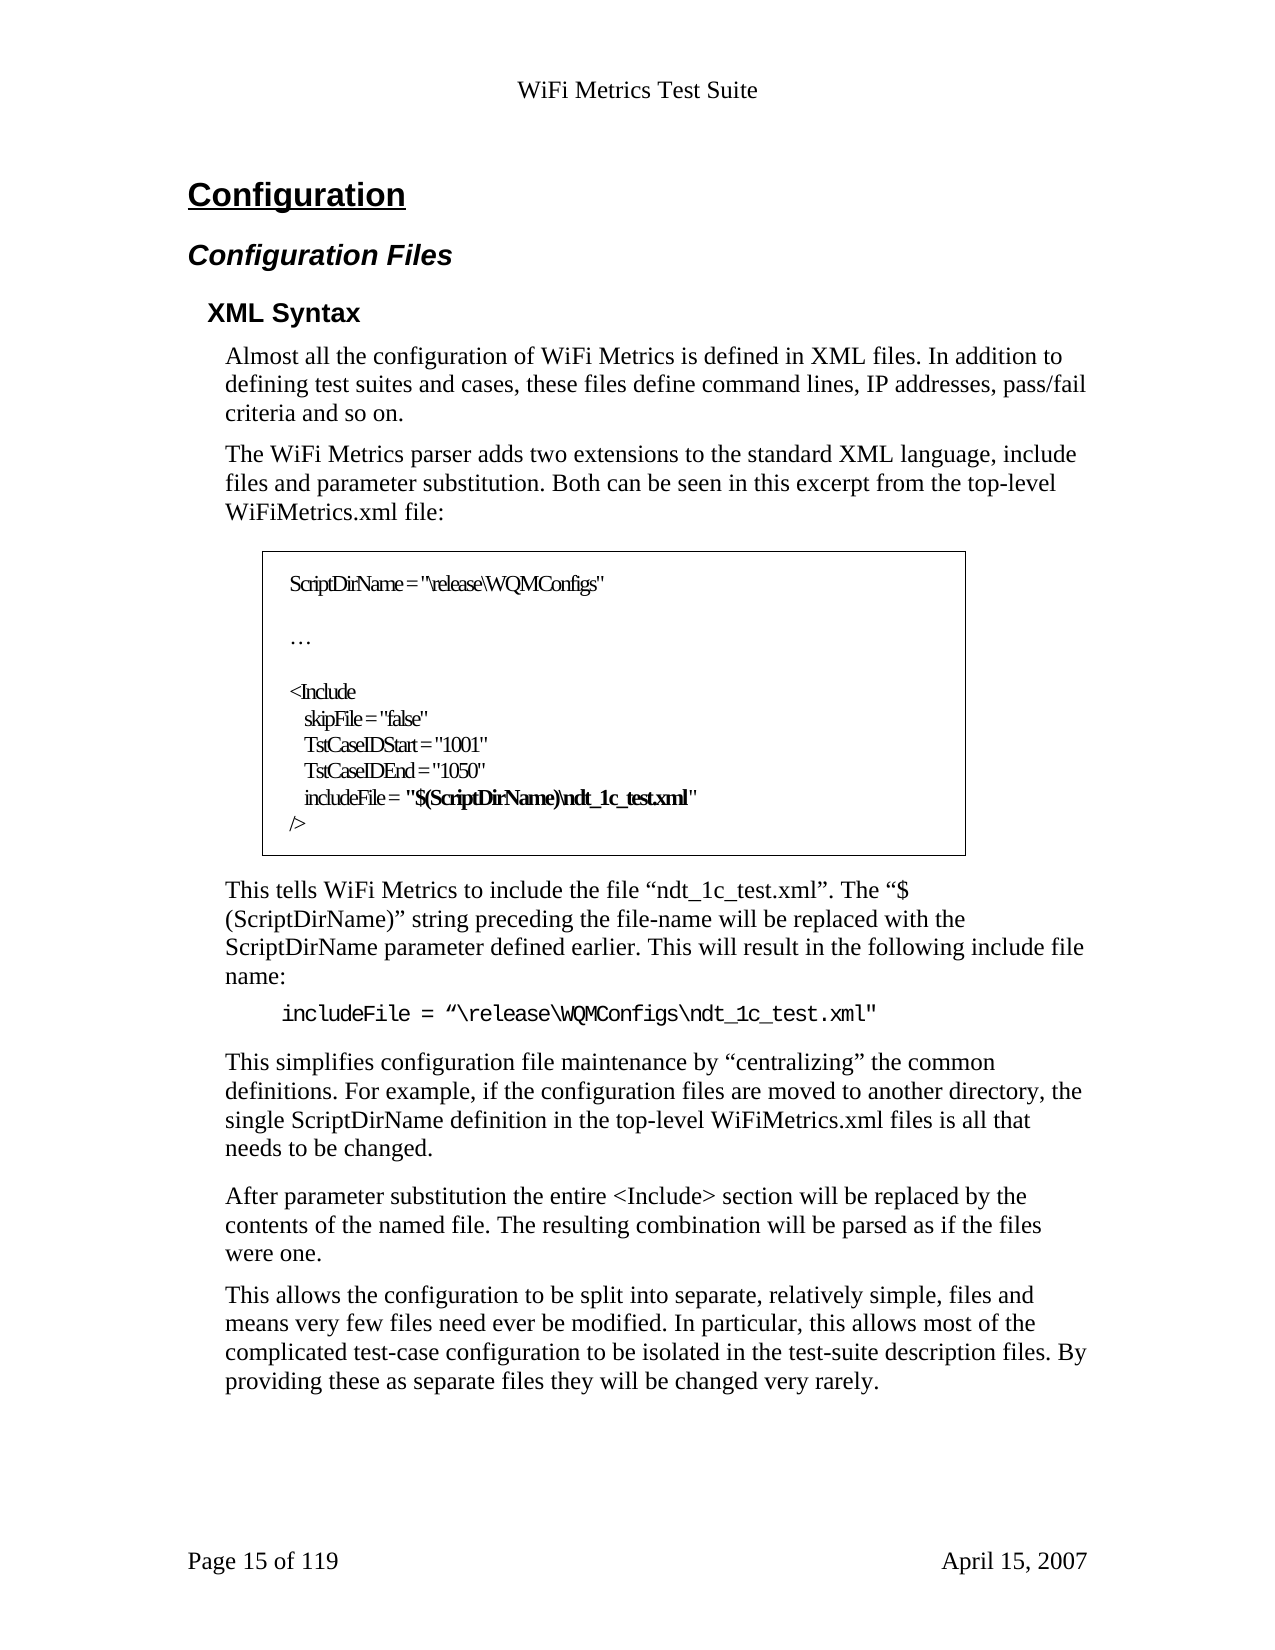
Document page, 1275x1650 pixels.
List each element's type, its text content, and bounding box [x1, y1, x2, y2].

text This tells WiFi Metrics to include the file “ndt_1c_test.xml”. The “$(ScriptDirName)” string preceding the file-name will be replaced with the ScriptDirName parameter defined earlier. This will result in the following include file name: [225, 875, 1087, 990]
text includeFile = “\release\WQMConfigs\ndt_1c_test.xml" [187, 1002, 1087, 1028]
subtitle Configuration [187, 175, 1087, 213]
subtitle XML Syntax [207, 297, 1087, 328]
text This simplifies configuration file maintenance by “centralizing” the common definitions. For example, if the configuration files are moved to another directory, the single ScriptDirName definition in the top-level WiFiMetrics.xml files is all that needs to be changed. [225, 1047, 1087, 1162]
text After parameter substitution the entire <Include> section will be replaced by the contents of the named file. The resulting combination will be parsed as if the files were one. [225, 1181, 1087, 1267]
subtitle Configuration Files [187, 238, 1087, 272]
text The WiFi Metrics parser adds two extensions to the standard XML language, include files and parameter substitution. Both can be seen in this excerpt from the top-level WiFiMetrics.xml file: [225, 439, 1087, 526]
text This allows the configuration to be split into separate, relatively simple, files and means very few files need ever be modified. In particular, this allows most of the complicated test-case configuration to be isolated in the test-suite description files. By providing these as separate files they will be changed very rarely. [225, 1280, 1087, 1395]
text Almost all the configuration of WiFi Metrics is defined in XML files. In addition to defining test suites and cases, these files define command lines, IP addresses, pass/fail criteria and so on. [225, 341, 1087, 427]
table_header ScriptDirName = "\release\WQMConfigs" … <Include skipFile = "false" TstCaseIDStart = "1001" TstCaseIDEnd = "1050" includeFile = "$(ScriptDirName)\ndt_1c_test.xml" /> [263, 552, 965, 855]
